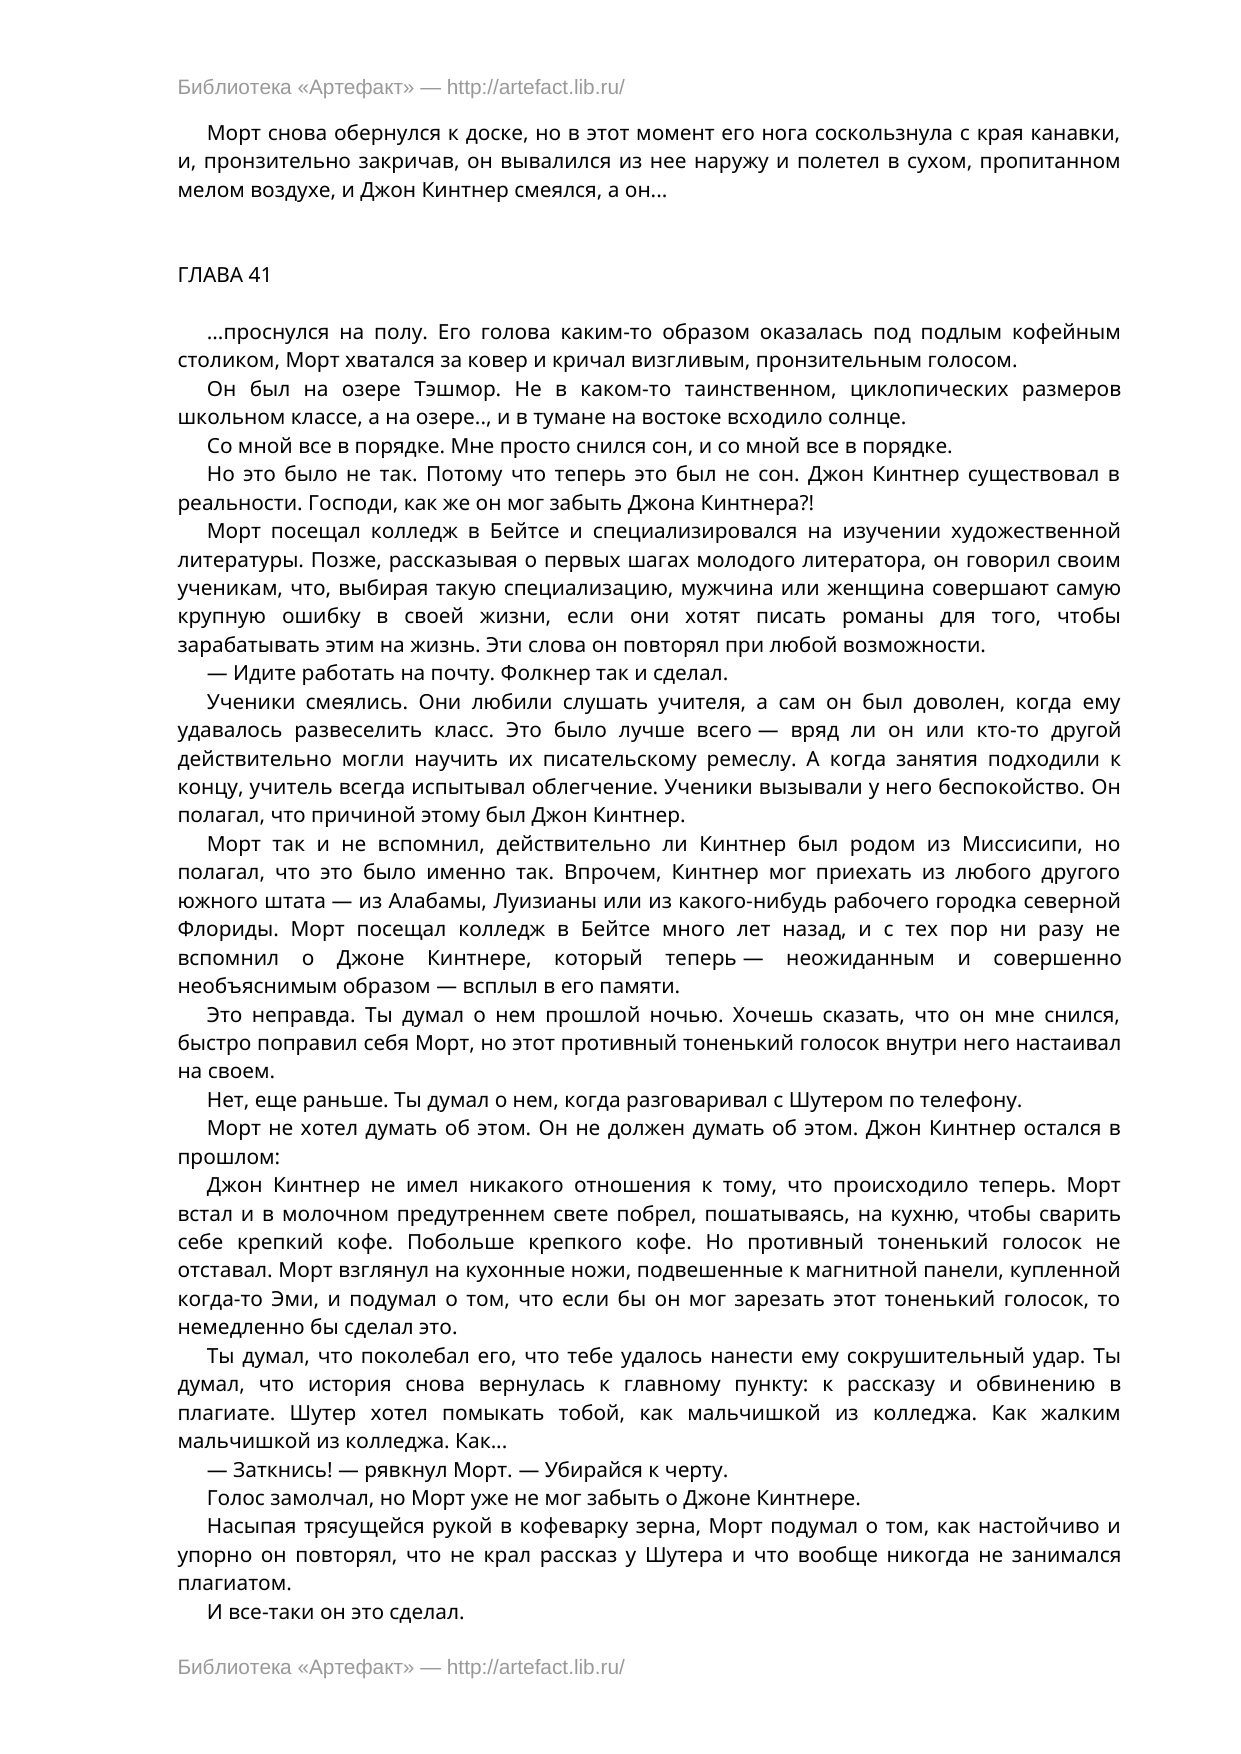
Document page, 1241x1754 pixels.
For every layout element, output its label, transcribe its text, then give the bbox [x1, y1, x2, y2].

text И все-таки он это сделал. [177, 1597, 1122, 1625]
text Морт не хотел думать об этом. Он не должен думать об этом. Джон Кинтнер остался в прошлом: [177, 1113, 1122, 1170]
text Со мной все в порядке. Мне просто снился сон, и со мной все в порядке. [177, 431, 1122, 459]
text Морт посещал колледж в Бейтсе и специализировался на изучении художественной литературы. Позже, рассказывая о первых шагах молодого литератора, он говорил своим ученикам, что, выбирая такую специализацию, мужчина или женщина совершают самую крупную ошибку в своей жизни, если они хотят писать романы для того, чтобы зарабатывать этим на жизнь. Эти слова он повторял при любой возможности. [177, 516, 1122, 658]
text Это неправда. Ты думал о нем прошлой ночью. Хочешь сказать, что он мне снился, быстро поправил себя Морт, но этот противный тоненький голосок внутри него настаивал на своем. [177, 1000, 1122, 1085]
text ГЛАВА 41 [177, 260, 1122, 289]
text — Идите работать на почту. Фолкнер так и сделал. [177, 658, 1122, 687]
text ...проснулся на полу. Его голова каким-то образом оказалась под подлым кофейным столиком, Морт хватался за ковер и кричал визгливым, пронзительным голосом. [177, 317, 1122, 374]
text Но это было не так. Потому что теперь это был не сон. Джон Кинтнер существовал в реальности. Господи, как же он мог забыть Джона Кинтнера?! [177, 459, 1122, 516]
text — Заткнись! — рявкнул Морт. — Убирайся к черту. [177, 1455, 1122, 1483]
text Нет, еще раньше. Ты думал о нем, когда разговаривал с Шутером по телефону. [177, 1085, 1122, 1113]
text Ты думал, что поколебал его, что тебе удалось нанести ему сокрушительный удар. Ты думал, что история снова вернулась к главному пункту: к рассказу и обвинению в плагиате. Шутер хотел помыкать тобой, как мальчишкой из колледжа. Как жалким мальчишкой из колледжа. Как... [177, 1341, 1122, 1455]
text Он был на озере Тэшмор. Не в каком-то таинственном, циклопических размеров школьном классе, а на озере.., и в тумане на востоке всходило солнце. [177, 374, 1122, 431]
text Морт снова обернулся к доске, но в этот момент его нога соскользнула с края канавки, и, пронзительно закричав, он вывалился из нее наружу и полетел в сухом, пропитанном мелом воздухе, и Джон Кинтнер смеялся, а он... [177, 118, 1122, 203]
text Джон Кинтнер не имел никакого отношения к тому, что происходило теперь. Морт встал и в молочном предутреннем свете побрел, пошатываясь, на кухню, чтобы сварить себе крепкий кофе. Побольше крепкого кофе. Но противный тоненький голосок не отставал. Морт взглянул на кухонные ножи, подвешенные к магнитной панели, купленной когда-то Эми, и подумал о том, что если бы он мог зарезать этот тоненький голосок, то немедленно бы сделал это. [177, 1170, 1122, 1341]
text Насыпая трясущейся рукой в кофеварку зерна, Морт подумал о том, как настойчиво и упорно он повторял, что не крал рассказ у Шутера и что вообще никогда не занимался плагиатом. [177, 1512, 1122, 1597]
text Голос замолчал, но Морт уже не мог забыть о Джоне Кинтнере. [177, 1483, 1122, 1512]
text Ученики смеялись. Они любили слушать учителя, а сам он был доволен, когда ему удавалось развеселить класс. Это было лучше всего — вряд ли он или кто-то другой действительно могли научить их писательскому ремеслу. А когда занятия подходили к концу, учитель всегда испытывал облегчение. Ученики вызывали у него беспокойство. Он полагал, что причиной этому был Джон Кинтнер. [177, 687, 1122, 829]
text Морт так и не вспомнил, действительно ли Кинтнер был родом из Миссисипи, но полагал, что это было именно так. Впрочем, Кинтнер мог приехать из любого другого южного штата — из Алабамы, Луизианы или из какого-нибудь рабочего городка северной Флориды. Морт посещал колледж в Бейтсе много лет назад, и с тех пор ни разу не вспомнил о Джоне Кинтнере, который теперь — неожиданным и совершенно необъяснимым образом — всплыл в его памяти. [177, 829, 1122, 1000]
